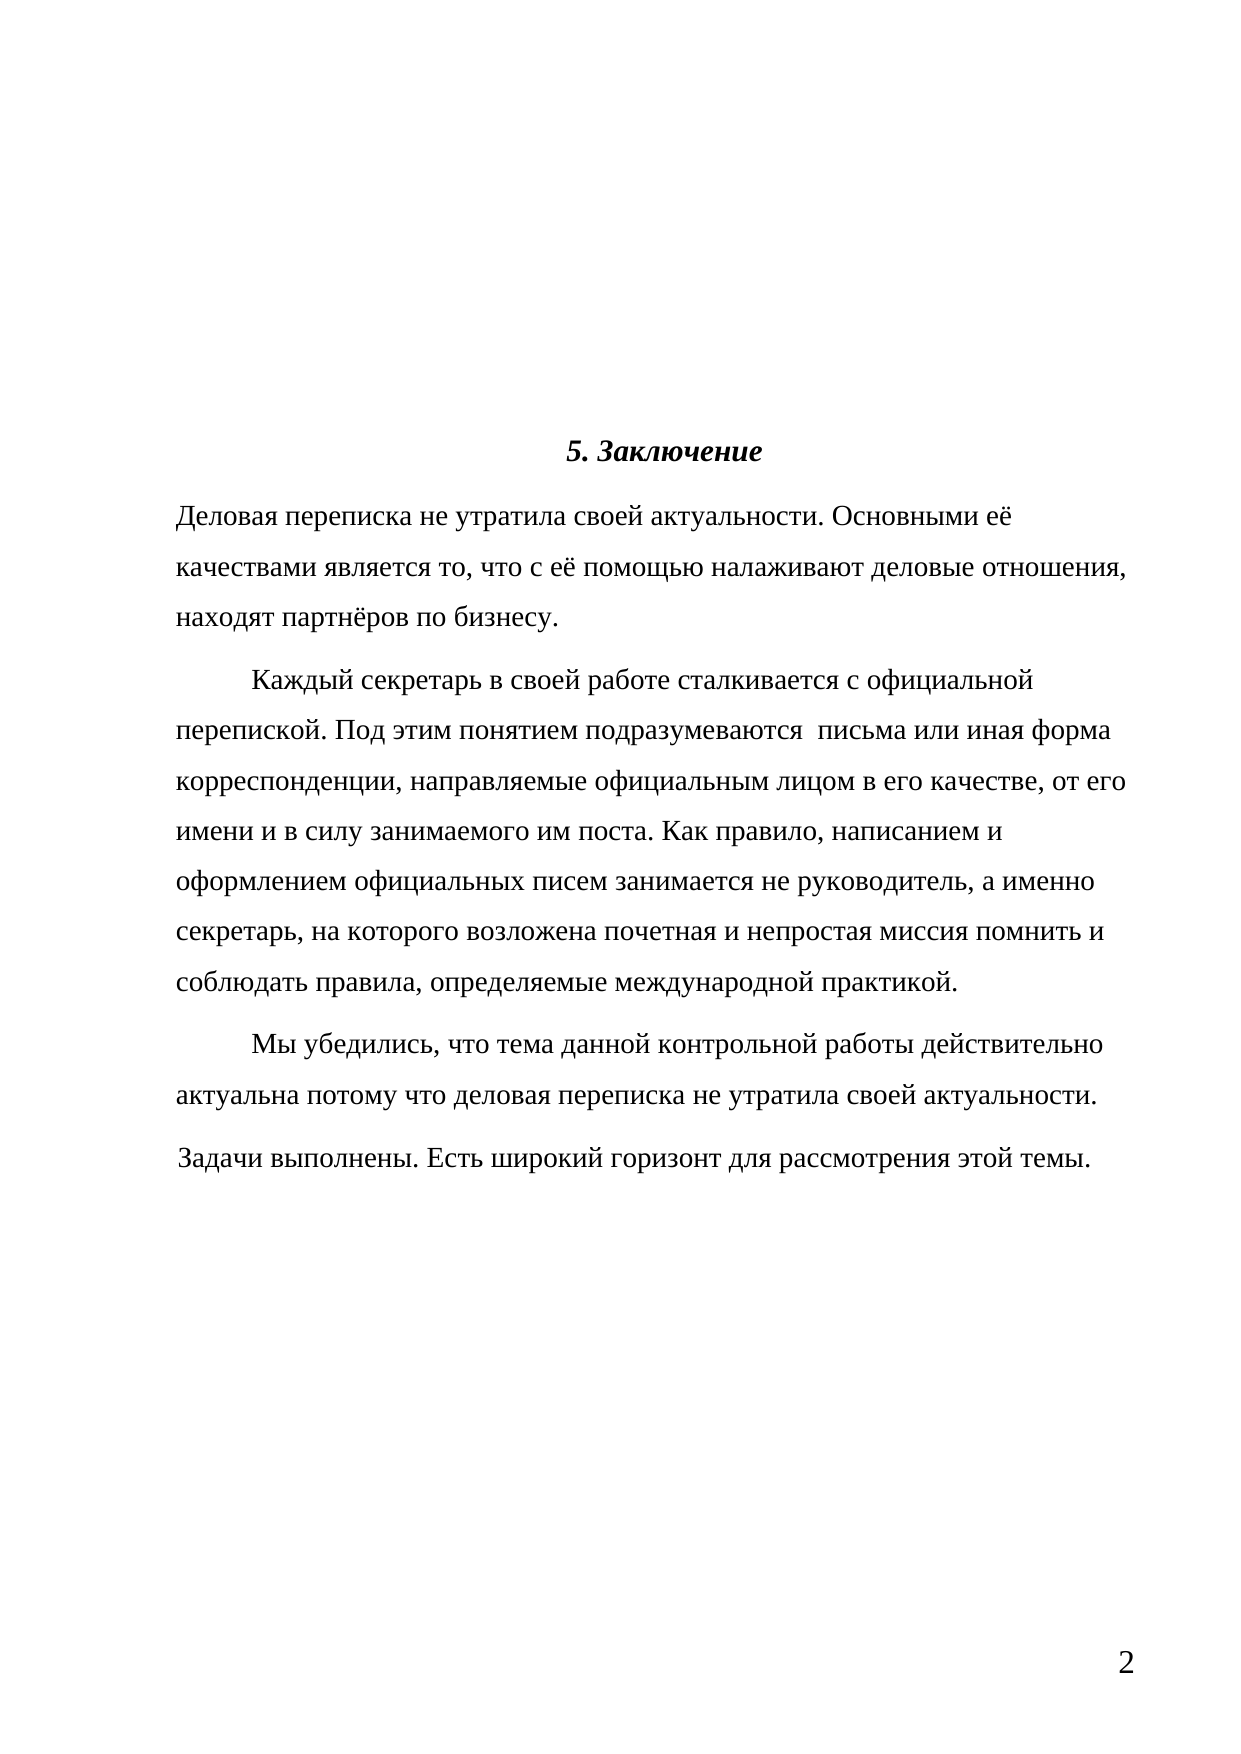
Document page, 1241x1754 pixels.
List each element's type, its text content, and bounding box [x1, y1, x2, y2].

text Каждый секретарь в своей работе сталкивается с официальной перепиской. Под этим понятием подразумеваются письма или иная форма корреспонденции, направляемые официальным лицом в его качестве, от его имени и в силу занимаемого им поста. Как правило, написанием и оформлением официальных писем занимается не руководитель, а именно секретарь, на которого возложена почетная и непростая миссия помнить и соблюдать правила, определяемые международной практикой. [176, 662, 1152, 997]
text Задачи выполнены. Есть широкий горизонт для рассмотрения этой темы. [176, 1140, 1152, 1173]
text Мы убедились, что тема данной контрольной работы действительно актуальна потому что деловая переписка не утратила своей актуальности. [176, 1027, 1152, 1111]
text Деловая переписка не утратила своей актуальности. Основными её качествами является то, что с её помощью налаживают деловые отношения, находят партнёров по бизнесу. [138, 498, 1152, 633]
text 5. Заключение [177, 432, 1152, 468]
